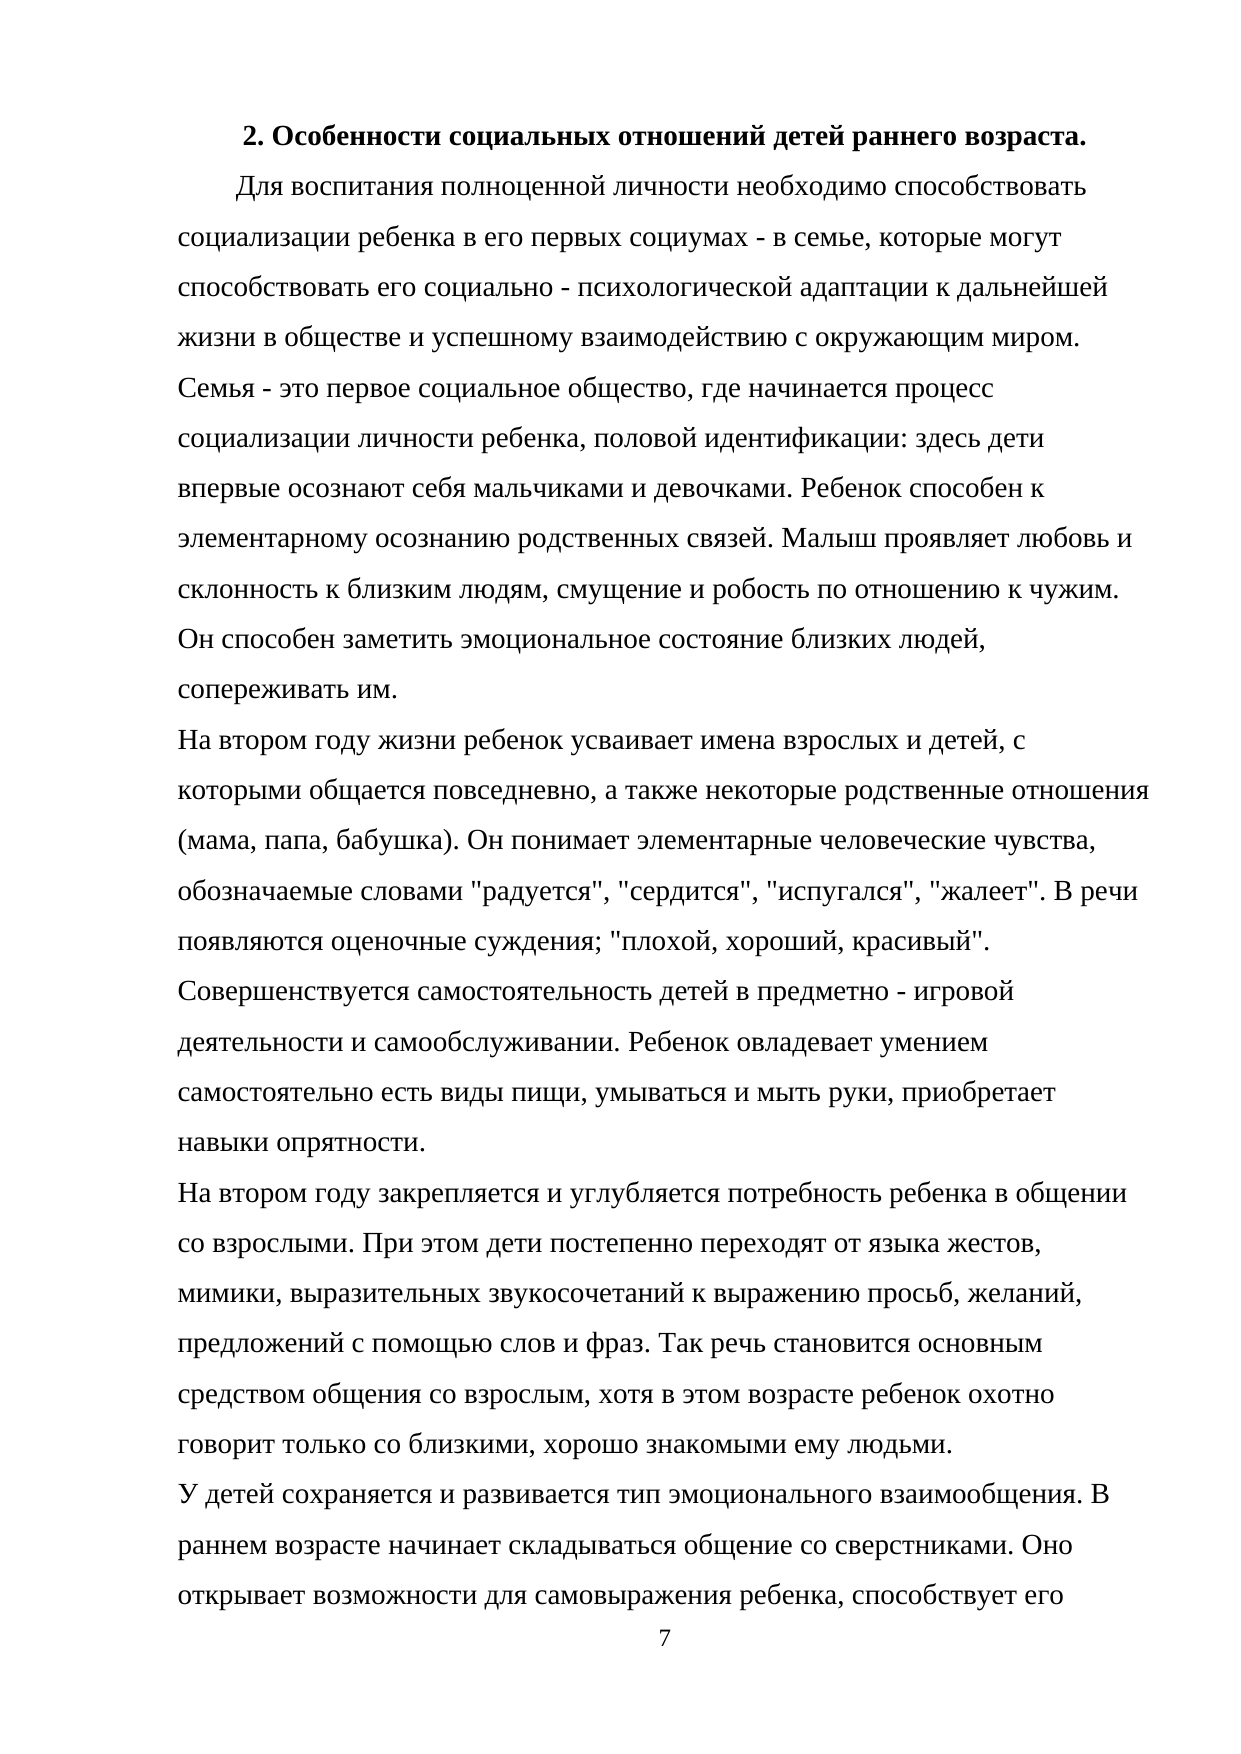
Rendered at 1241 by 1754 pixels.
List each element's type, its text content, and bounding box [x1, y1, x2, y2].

text На втором году жизни ребенок усваивает имена взрослых и детей, с которыми общается повседневно, а также некоторые родственные отношения (мама, папа, бабушка). Он понимает элементарные человеческие чувства, обозначаемые словами "радуется", "сердится", "испугался", "жалеет". В речи появляются оценочные суждения; "плохой, хороший, красивый". [177, 722, 1152, 957]
text 2. Особенности социальных отношений детей раннего возраста. [177, 118, 1152, 152]
text На втором году закрепляется и углубляется потребность ребенка в общении со взрослыми. При этом дети постепенно переходят от языка жестов, мимики, выразительных звукосочетаний к выражению просьб, желаний, предложений с помощью слов и фраз. Так речь становится основным средством общения со взрослым, хотя в этом возрасте ребенок охотно говорит только со близкими, хорошо знакомыми ему людьми. [177, 1175, 1152, 1460]
text Для воспитания полноценной личности необходимо способствовать социализации ребенка в его первых социумах - в семье, которые могут способствовать его социально - психологической адаптации к дальнейшей жизни в обществе и успешному взаимодействию с окружающим миром. Семья - это первое социальное общество, где начинается процесс социализации личности ребенка, половой идентификации: здесь дети впервые осознают себя мальчиками и девочками. Ребенок способен к элементарному осознанию родственных связей. Малыш проявляет любовь и склонность к близким людям, смущение и робость по отношению к чужим. Он способен заметить эмоциональное состояние близких людей, сопереживать им. [177, 168, 1152, 705]
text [177, 1477, 1152, 1611]
text Совершенствуется самостоятельность детей в предметно - игровой деятельности и самообслуживании. Ребенок овладевает умением самостоятельно есть виды пищи, умываться и мыть руки, приобретает навыки опрятности. [177, 973, 1152, 1158]
